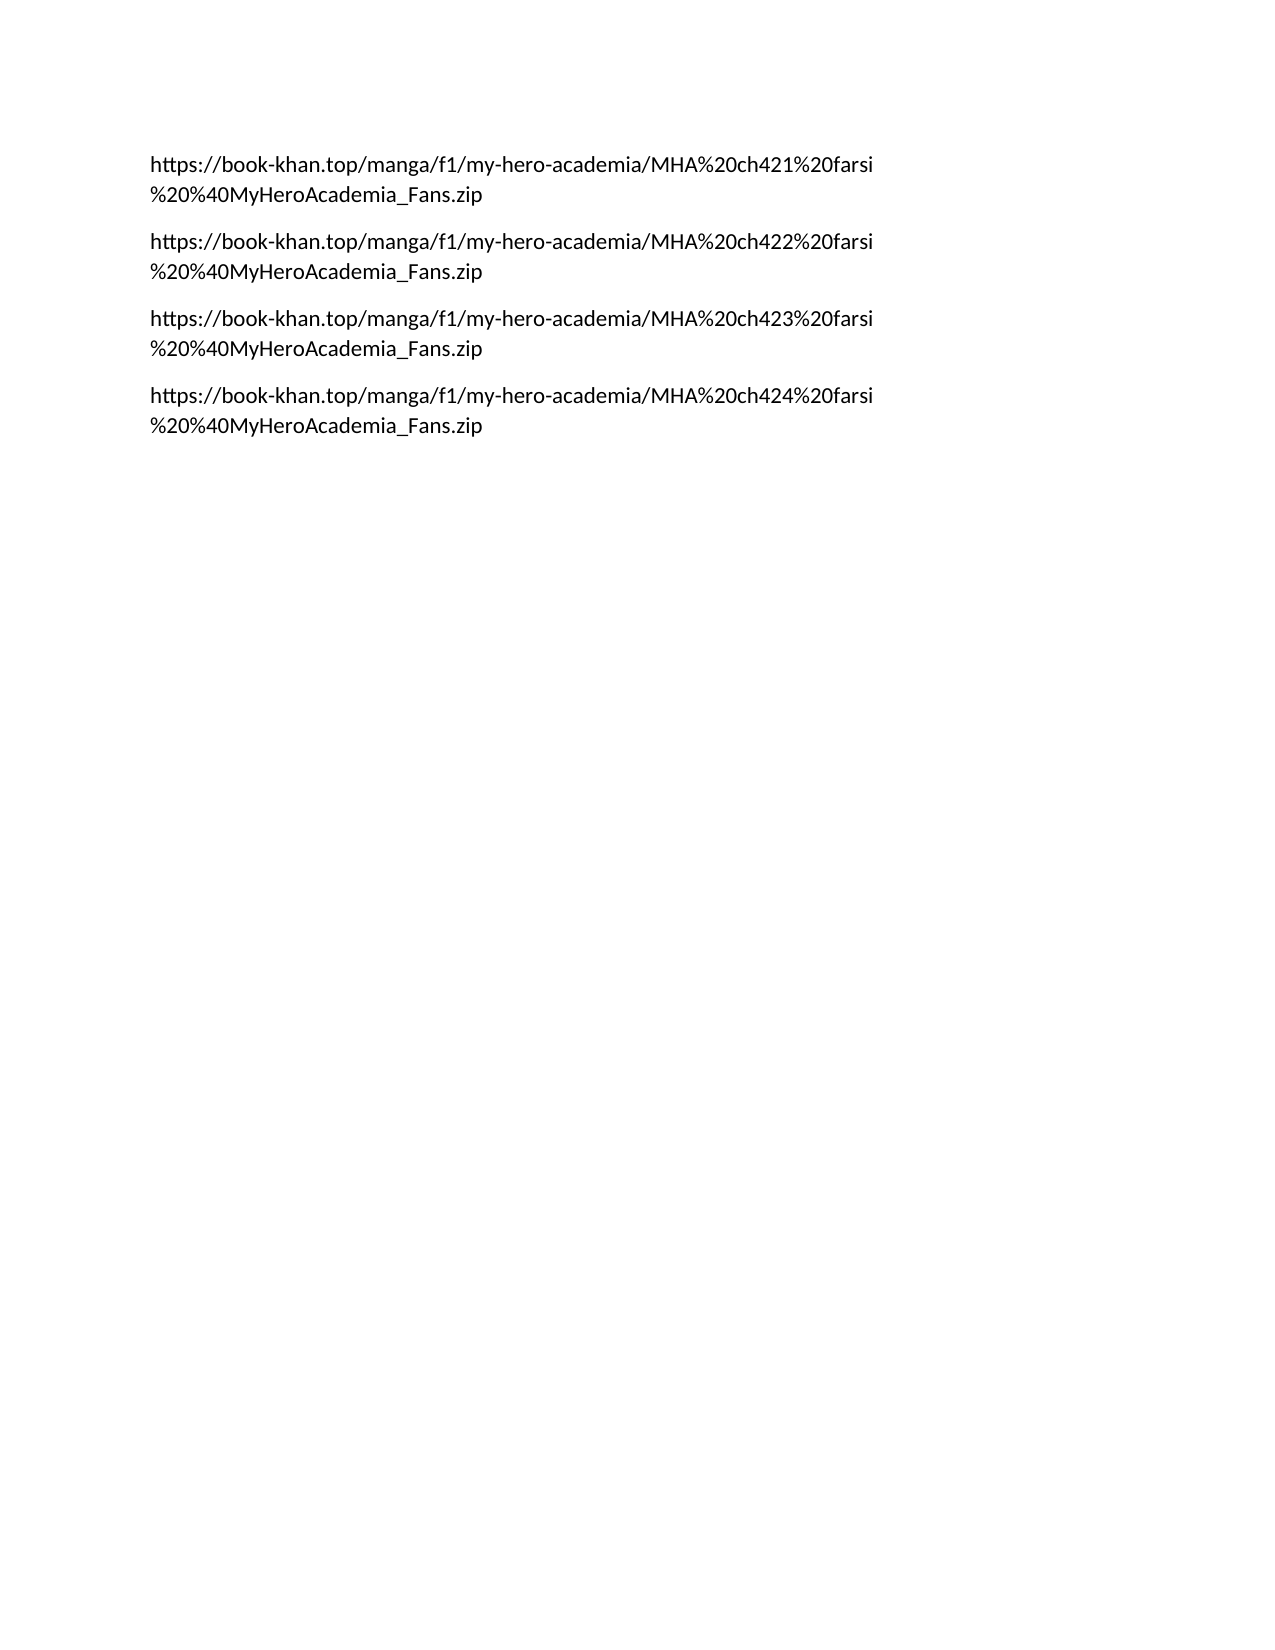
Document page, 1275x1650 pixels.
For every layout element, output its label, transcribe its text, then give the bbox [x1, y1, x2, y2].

text https://book-khan.top/manga/f1/my-hero-academia/MHA%20ch423%20farsi%20%40MyHeroAcademia_Fans.zip [150, 304, 1125, 362]
text https://book-khan.top/manga/f1/my-hero-academia/MHA%20ch424%20farsi%20%40MyHeroAcademia_Fans.zip [150, 381, 1125, 439]
text https://book-khan.top/manga/f1/my-hero-academia/MHA%20ch421%20farsi%20%40MyHeroAcademia_Fans.zip [150, 150, 1125, 208]
text https://book-khan.top/manga/f1/my-hero-academia/MHA%20ch422%20farsi%20%40MyHeroAcademia_Fans.zip [150, 227, 1125, 285]
